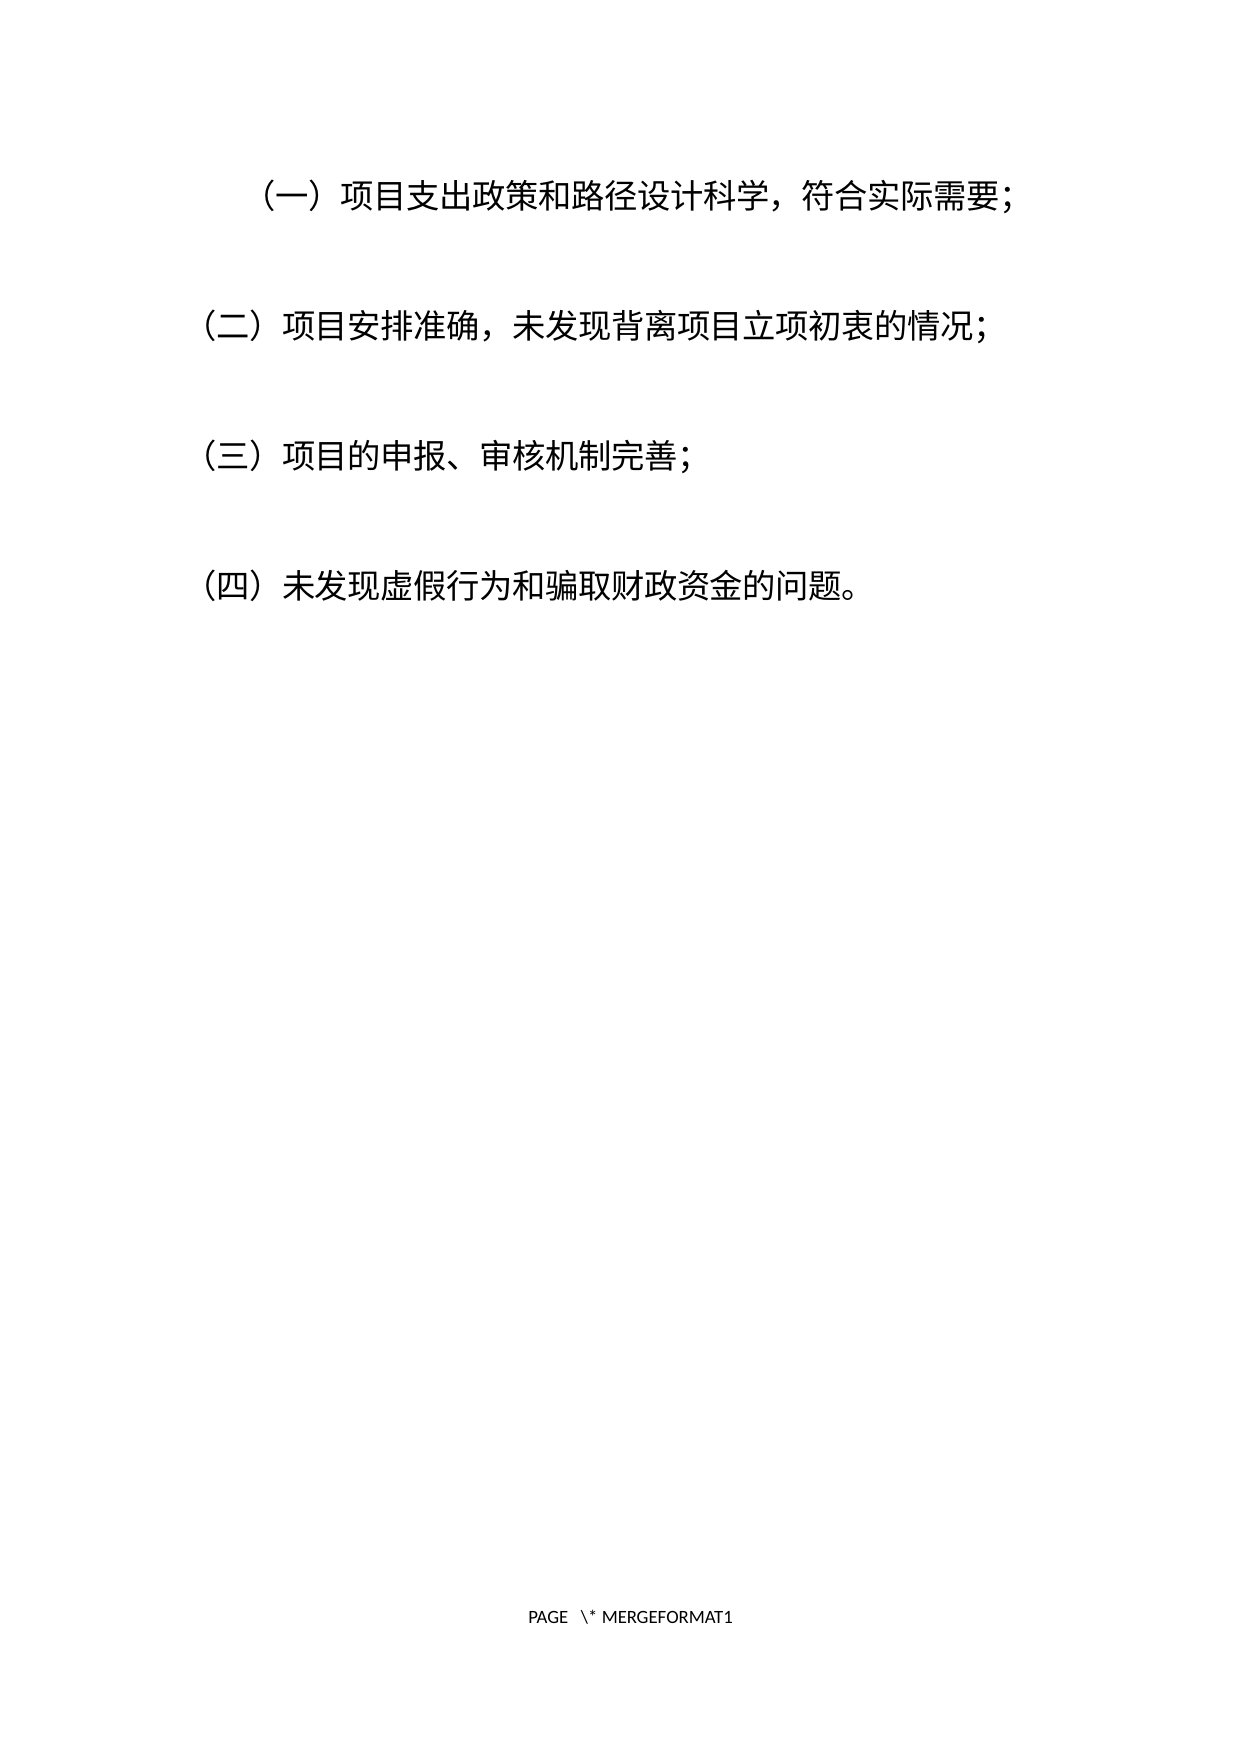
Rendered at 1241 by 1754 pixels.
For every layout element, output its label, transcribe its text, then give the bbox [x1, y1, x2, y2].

text （一）项目支出政策和路径设计科学，符合实际需要； （二）项目安排准确，未发现背离项目立项初衷的情况； （三）项目的申报、审核机制完善； （四）未发现虚假行为和骗取财政资金的问题。 [183, 162, 1078, 617]
